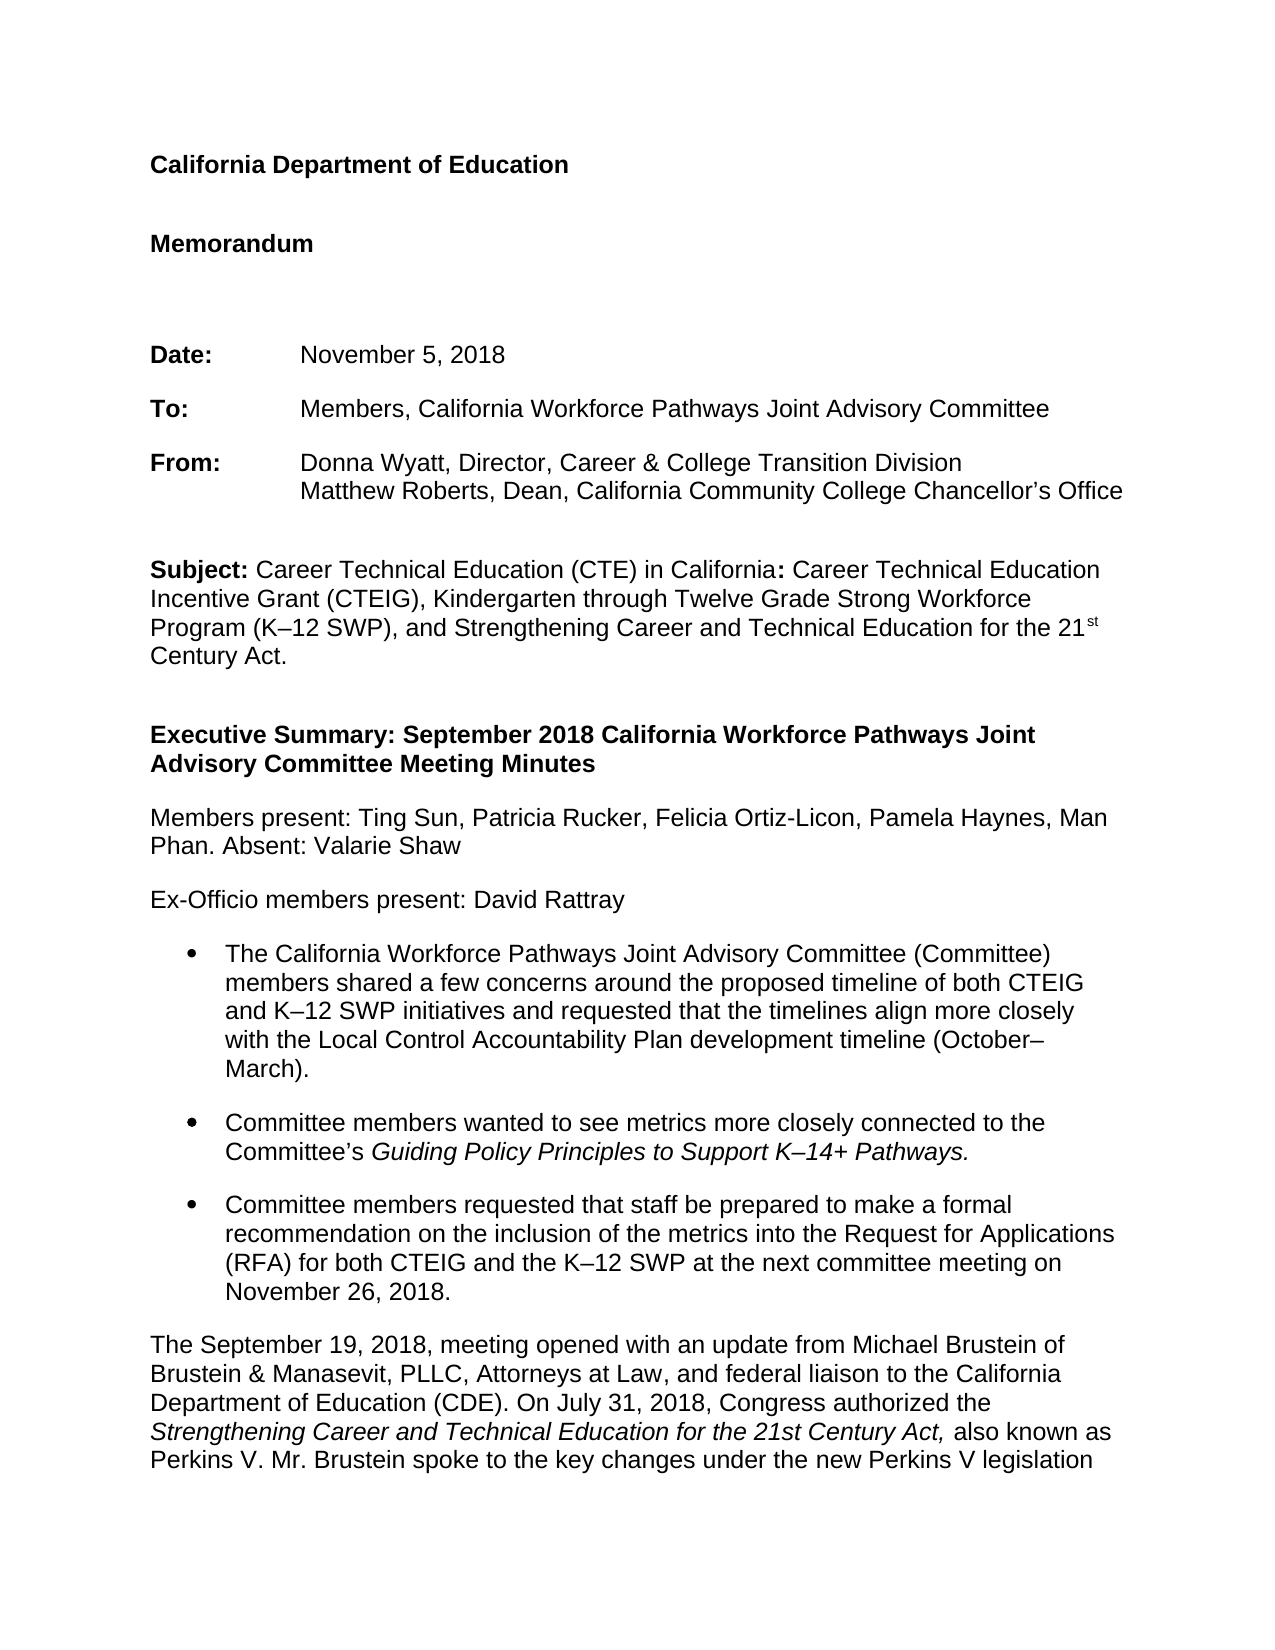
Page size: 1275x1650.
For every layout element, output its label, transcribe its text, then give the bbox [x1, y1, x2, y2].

text From: Donna Wyatt, Director, Career & College Transition Division [150, 447, 1125, 476]
text Ex-Officio members present: David Rattray [150, 885, 1125, 914]
subtitle California Department of Education [150, 150, 1125, 179]
text Date: November 5, 2018 [150, 340, 1125, 369]
list Committee members wanted to see metrics more closely connected to the Committee’s Guiding Policy Principles to Support K–14+ Pathways. [187, 1108, 1125, 1165]
list Committee members requested that staff be prepared to make a formal recommendation on the inclusion of the metrics into the Request for Applications (RFA) for both CTEIG and the K–12 SWP at the next committee meeting on November 26, 2018. [187, 1190, 1125, 1305]
text Subject: Career Technical Education (CTE) in California: Career Technical Education Incentive Grant (CTEIG), Kindergarten through Twelve Grade Strong Workforce Program (K–12 SWP), and Strengthening Career and Technical Education for the 21st Century Act. [150, 555, 1125, 670]
list The California Workforce Pathways Joint Advisory Committee (Committee) members shared a few concerns around the proposed timeline of both CTEIG and K–12 SWP initiatives and requested that the timelines align more closely with the Local Control Accountability Plan development timeline (October–March). [187, 939, 1125, 1083]
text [150, 1330, 1125, 1474]
text Matthew Roberts, Dean, California Community College Chancellor’s Office [150, 476, 1125, 505]
subtitle Memorandum [150, 229, 1125, 257]
text Members present: Ting Sun, Patricia Rucker, Felicia Ortiz-Licon, Pamela Haynes, Man Phan. Absent: Valarie Shaw [150, 802, 1125, 860]
subtitle Executive Summary: September 2018 California Workforce Pathways Joint Advisory Committee Meeting Minutes [150, 720, 1125, 777]
text To: Members, California Workforce Pathways Joint Advisory Committee [150, 394, 1125, 422]
